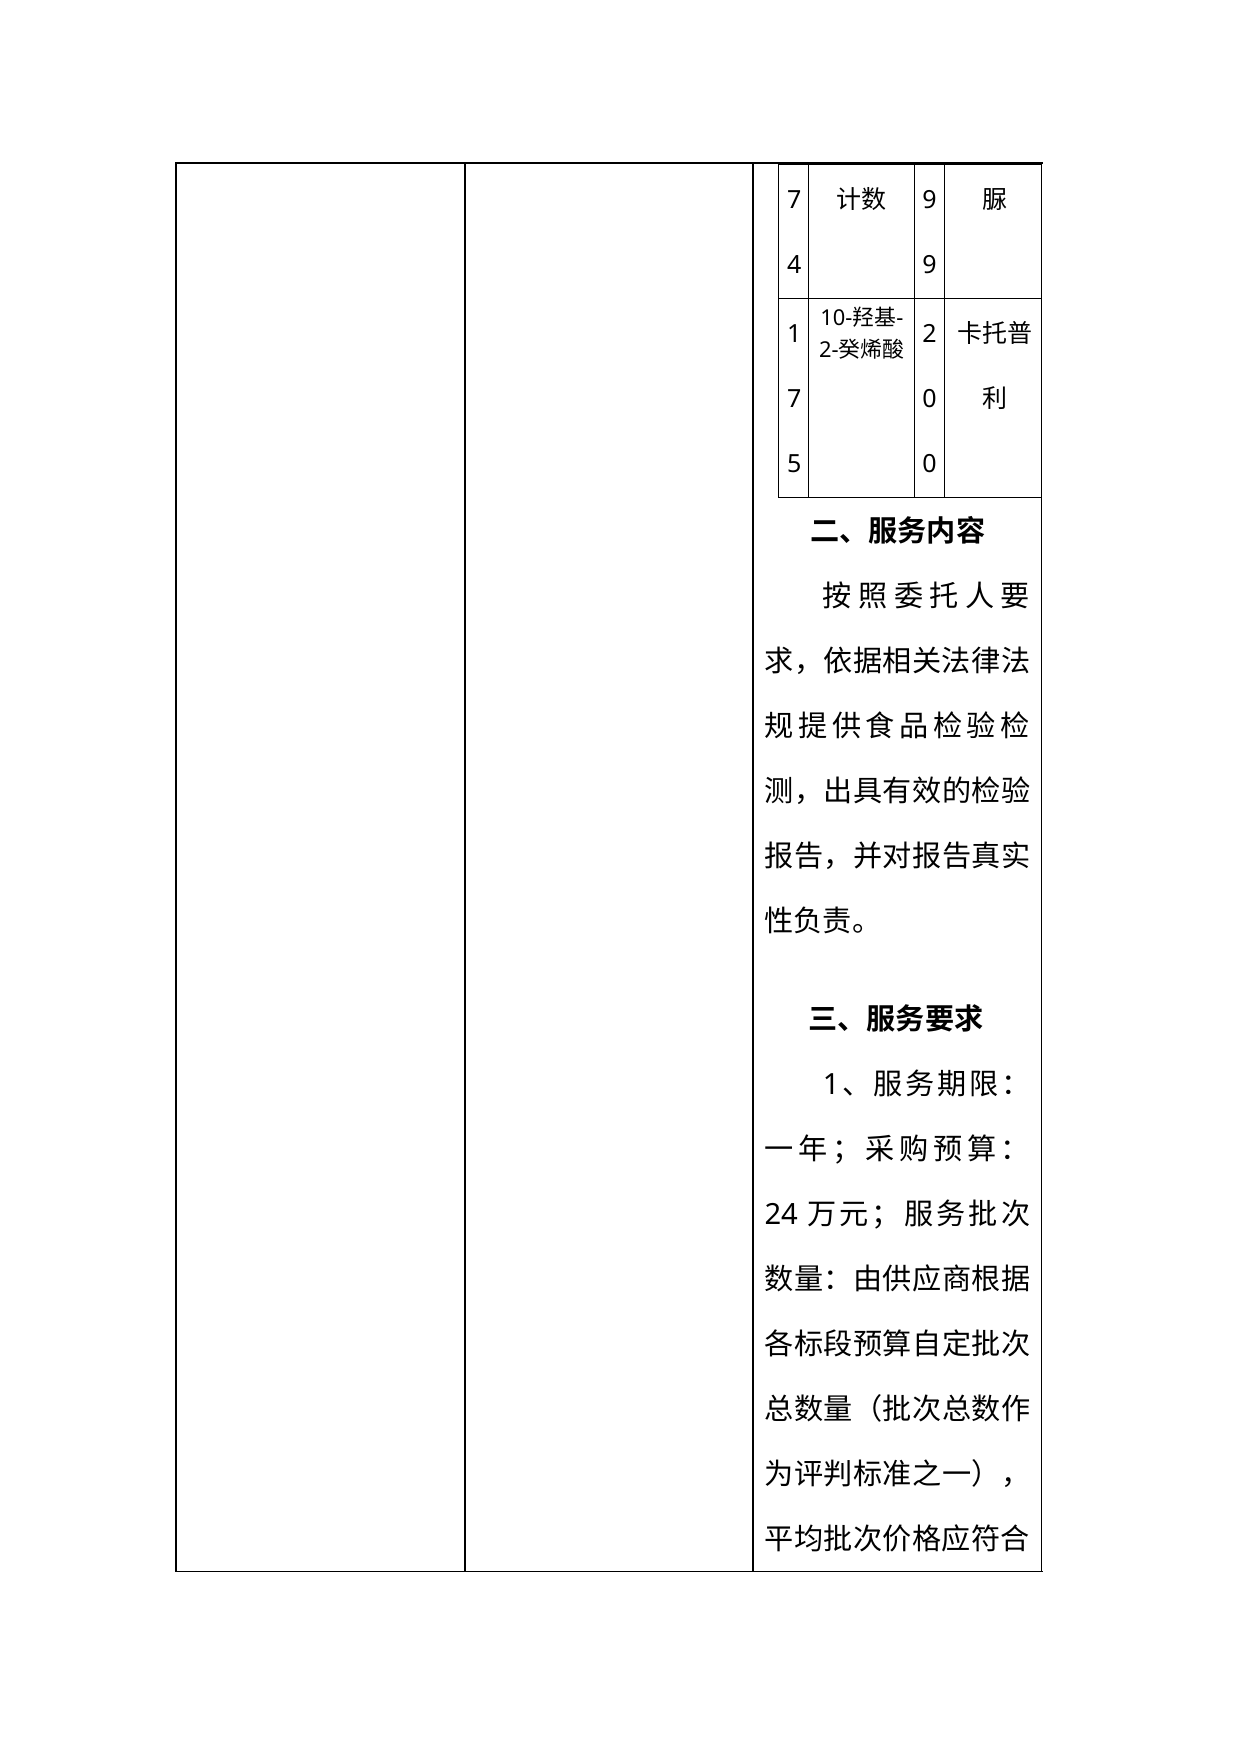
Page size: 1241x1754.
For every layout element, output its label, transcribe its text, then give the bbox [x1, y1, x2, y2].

table_cell 1 [177, 164, 464, 1571]
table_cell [754, 164, 1041, 1571]
table_cell [466, 164, 752, 1571]
